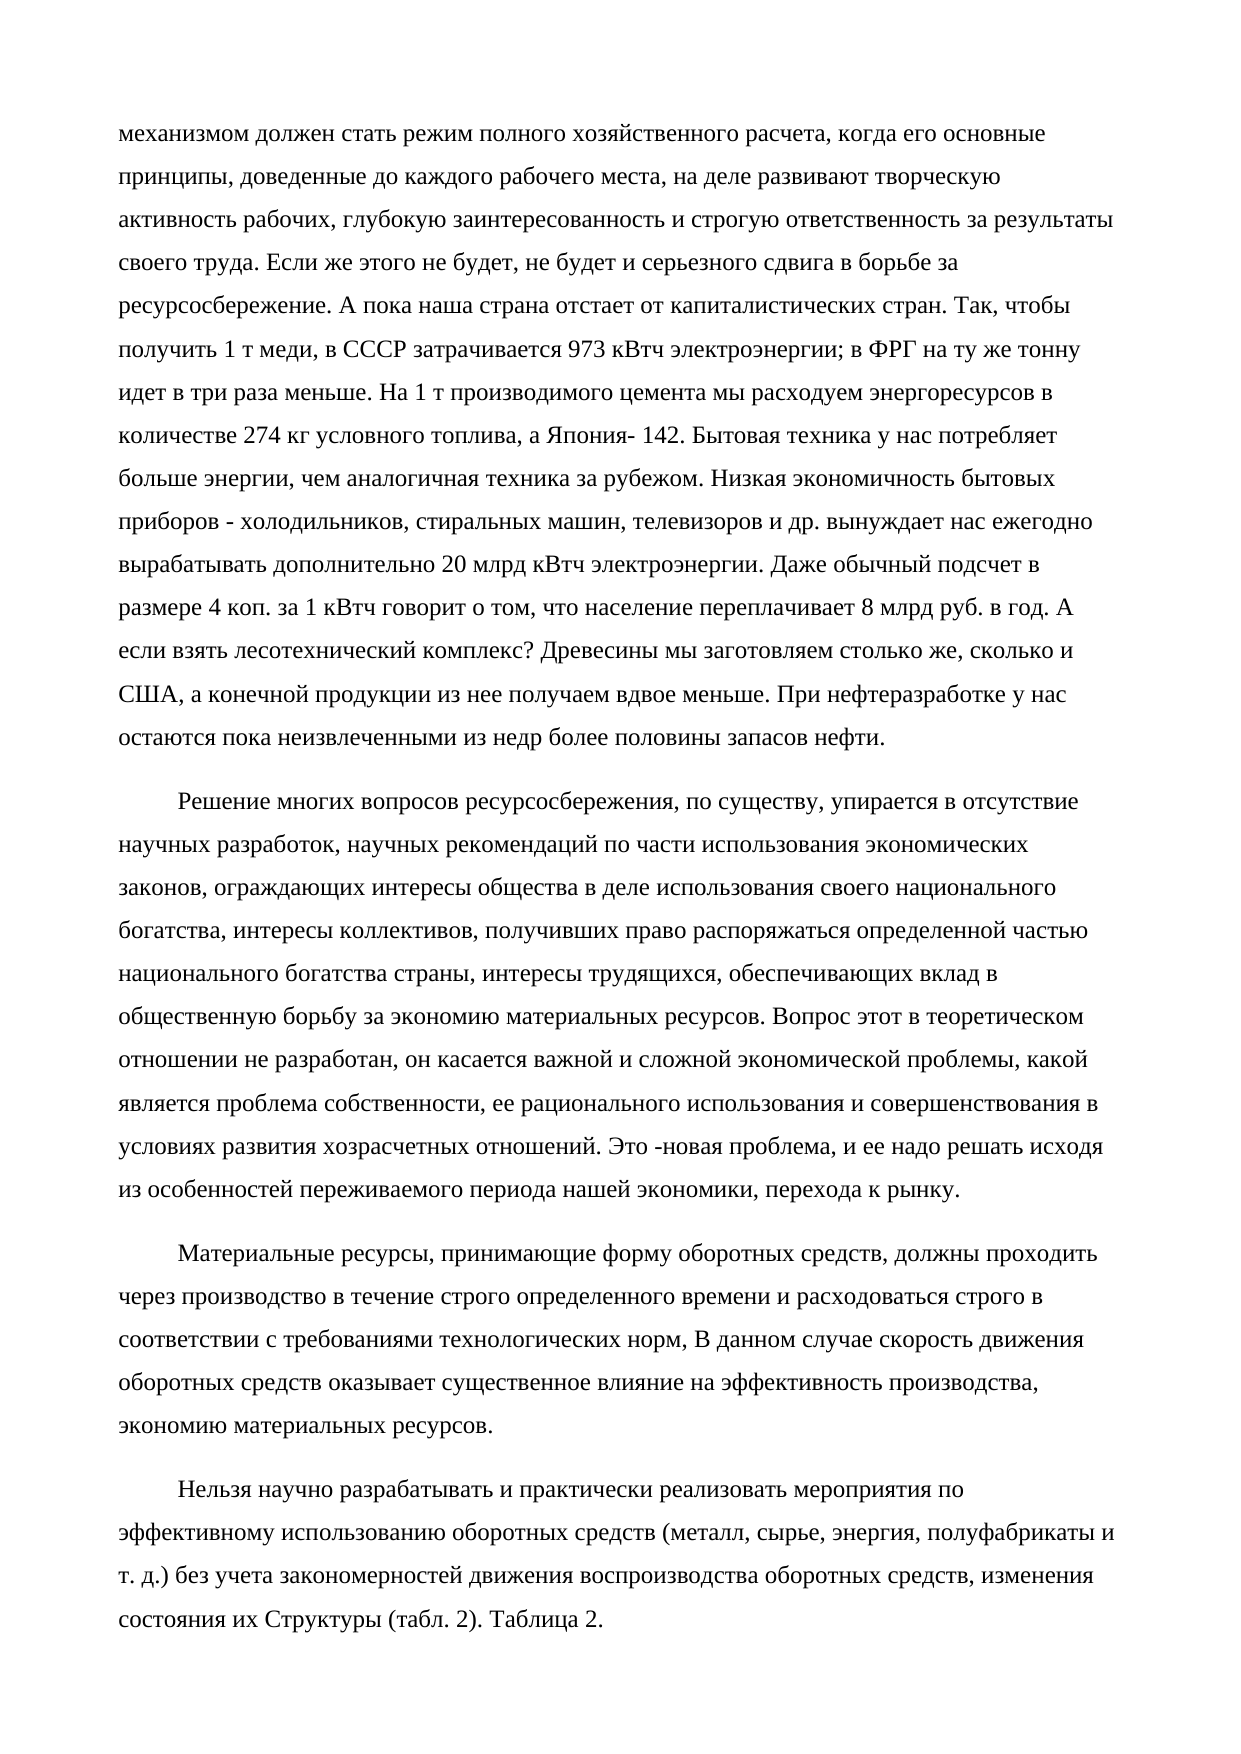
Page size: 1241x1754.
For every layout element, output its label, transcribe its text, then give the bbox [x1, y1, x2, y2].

text Решение многих вопросов ресурсосбережения, по существу, упирается в отсутствие научных разработок, научных рекомендаций по части использования экономических законов, ограждающих интересы общества в деле использования своего национального богатства, интересы коллективов, получивших право распоряжаться определенной частью национального богатства страны, интересы трудящихся, обеспечивающих вклад в общественную борьбу за экономию материальных ресурсов. Вопрос этот в теоретическом отношении не разработан, он касается важной и сложной экономической проблемы, какой является проблема собственности, ее рационального использования и совершенствования в условиях развития хозрасчетных отношений. Это -новая проблема, и ее надо решать исходя из особенностей переживаемого периода нашей экономики, перехода к рынку. [118, 786, 1122, 1203]
text Материальные ресурсы, принимающие форму оборотных средств, должны проходить через производство в течение строго определенного времени и расходоваться строго в соответствии с требованиями технологических норм, В данном случае скорость движения оборотных средств оказывает существенное влияние на эффективность производства, экономию материальных ресурсов. [118, 1238, 1122, 1439]
text Нельзя научно разрабатывать и практически реализовать мероприятия по эффективному использованию оборотных средств (металл, сырье, энергия, полуфабрикаты и т. д.) без учета закономерностей движения воспроизводства оборотных средств, изменения состояния их Структуры (табл. 2). Таблица 2. [118, 1474, 1122, 1632]
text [118, 118, 1122, 751]
